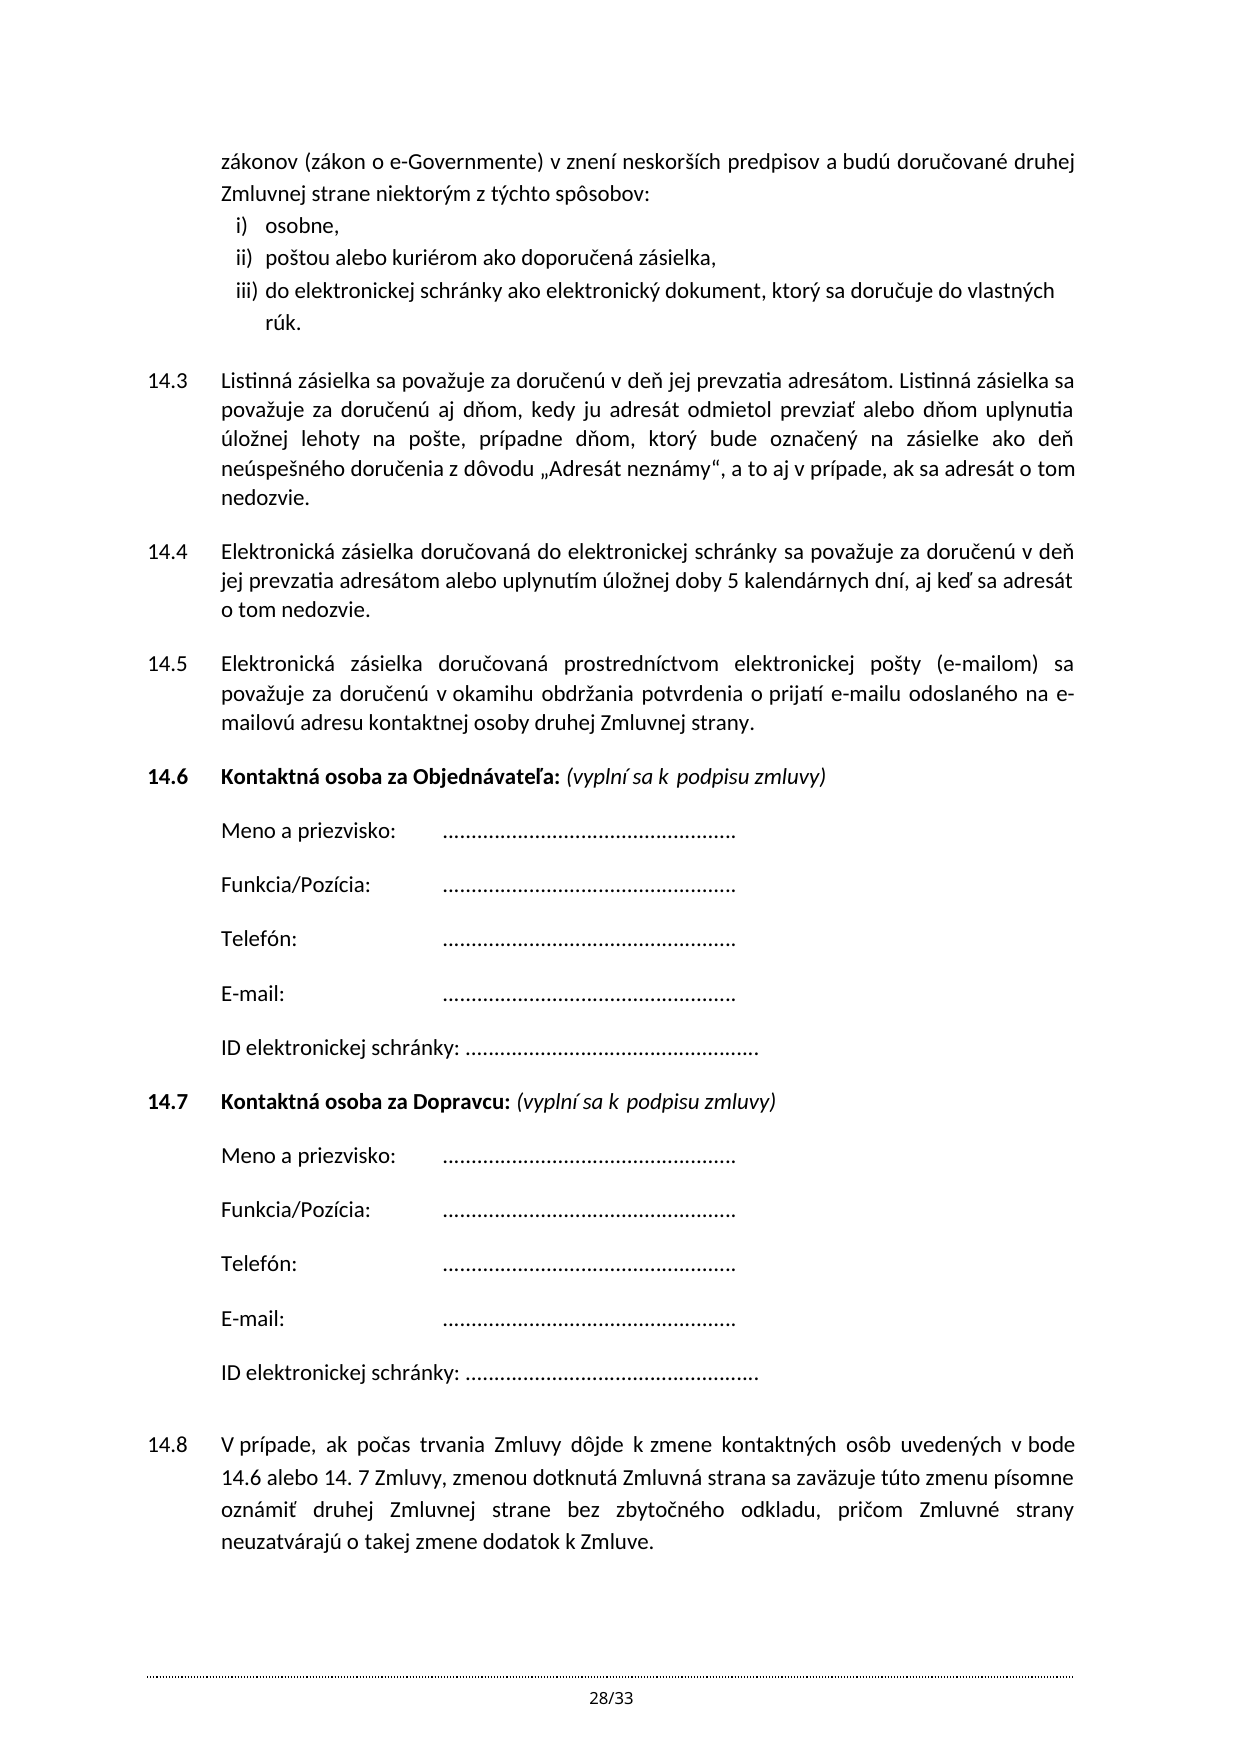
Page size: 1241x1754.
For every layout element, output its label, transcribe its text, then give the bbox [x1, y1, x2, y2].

text Funkcia/Pozícia: ................................................... [221, 869, 1075, 898]
text Meno a priezvisko: ................................................... [221, 1140, 1075, 1169]
list do elektronickej schránky ako elektronický dokument, ktorý sa doručuje do vlastných rúk. [236, 276, 1075, 336]
text E-mail: ................................................... [221, 1303, 1075, 1332]
subtitle 14.8 V prípade, ak počas trvania Zmluvy dôjde k zmene kontaktných osôb uvedených v bode 14.6 alebo 14. 7 Zmluvy, zmenou dotknutá Zmluvná strana sa zaväzuje túto zmenu písomne oznámiť druhej Zmluvnej strane bez zbytočného odkladu, pričom Zmluvné strany neuzatvárajú o takej zmene dodatok k Zmluve. [147, 1431, 1075, 1555]
text ID elektronickej schránky: ................................................... [221, 1357, 1075, 1386]
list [221, 147, 1075, 207]
text Funkcia/Pozícia: ................................................... [221, 1194, 1075, 1223]
text E-mail: ................................................... [221, 978, 1075, 1007]
text Meno a priezvisko: ................................................... [221, 815, 1075, 844]
list Listinná zásielka sa považuje za doručenú v deň jej prevzatia adresátom. Listinná zásielka sa považuje za doručenú aj dňom, kedy ju adresát odmietol prevziať alebo dňom uplynutia úložnej lehoty na pošte, prípadne dňom, ktorý bude označený na zásielke ako deň neúspešného doručenia z dôvodu „Adresát neznámy“, a to aj v prípade, ak sa adresát o tom nedozvie. [147, 365, 1075, 511]
text Telefón: ................................................... [221, 1248, 1075, 1278]
list Kontaktná osoba za Objednávateľa: (vyplní sa k podpisu zmluvy) [147, 761, 1075, 790]
list Kontaktná osoba za Dopravcu: (vyplní sa k podpisu zmluvy) [147, 1086, 1075, 1115]
text Telefón: ................................................... [221, 923, 1075, 953]
list poštou alebo kuriérom ako doporučená zásielka, [236, 243, 1075, 272]
text ID elektronickej schránky: ................................................... [221, 1032, 1075, 1061]
list Elektronická zásielka doručovaná prostredníctvom elektronickej pošty (e-mailom) sa považuje za doručenú v okamihu obdržania potvrdenia o prijatí e-mailu odoslaného na e-mailovú adresu kontaktnej osoby druhej Zmluvnej strany. [147, 648, 1075, 736]
list Elektronická zásielka doručovaná do elektronickej schránky sa považuje za doručenú v deň jej prevzatia adresátom alebo uplynutím úložnej doby 5 kalendárnych dní, aj keď sa adresát o tom nedozvie. [147, 536, 1075, 623]
list osobne, [236, 211, 1075, 239]
